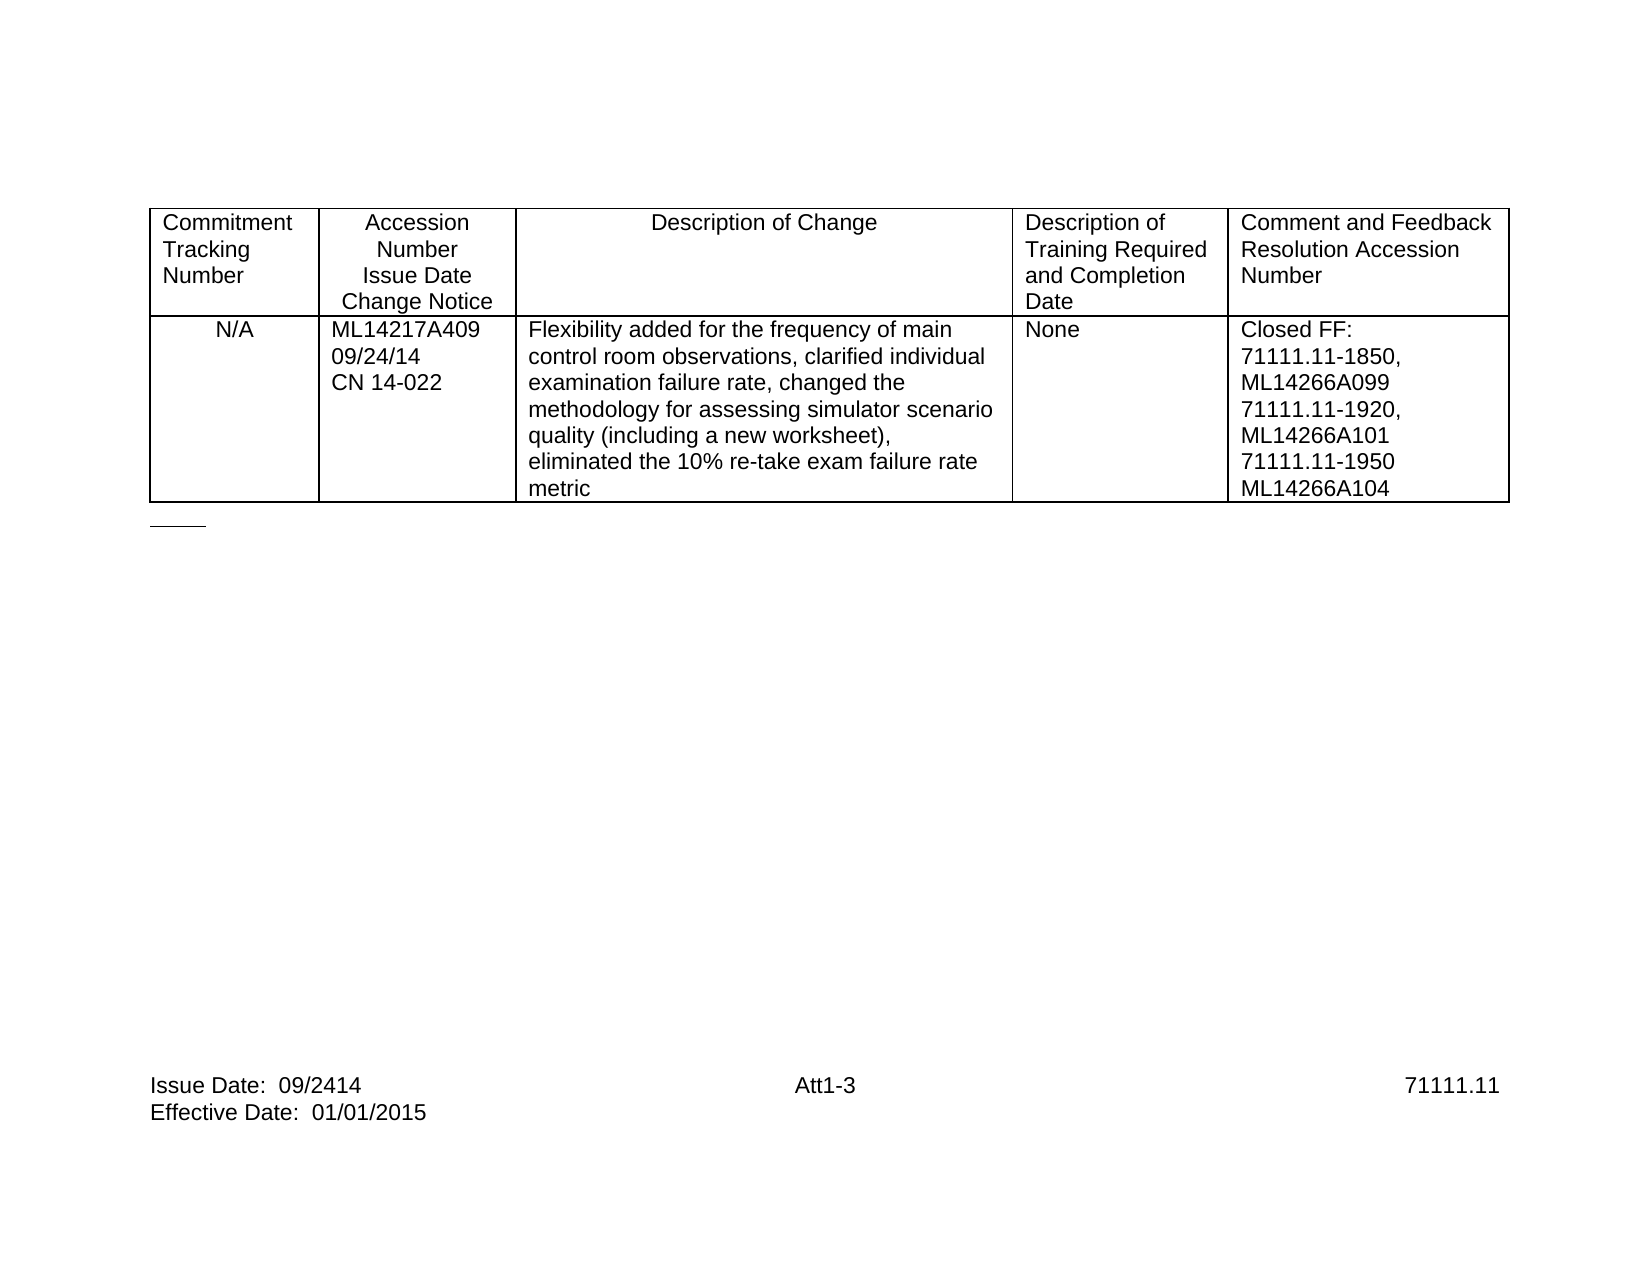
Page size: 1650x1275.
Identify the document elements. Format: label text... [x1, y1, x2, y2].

table_cell ML14217A409 09/24/14 CN 14-022 [320, 317, 515, 501]
table_cell N/A [151, 317, 318, 501]
table_header Description of Training Required and Completion Date [1013, 209, 1227, 315]
table_header Accession Number Issue Date Change Notice [320, 209, 515, 315]
table_cell Closed FF: 71111.11-1850, ML14266A099 71111.11-1920, ML14266A101 71111.11-1950 ML14266A104 [1229, 317, 1508, 501]
table_cell None [1013, 317, 1227, 501]
table_header Comment and Feedback Resolution Accession Number [1229, 209, 1508, 315]
table_cell Flexibility added for the frequency of main control room observations, clarified individual examination failure rate, changed the methodology for assessing simulator scenario quality (including a new worksheet), eliminated the 10% re-take exam failure rate metric [517, 317, 1012, 501]
table_header Description of Change [517, 209, 1012, 315]
table_header Commitment Tracking Number [151, 209, 318, 315]
